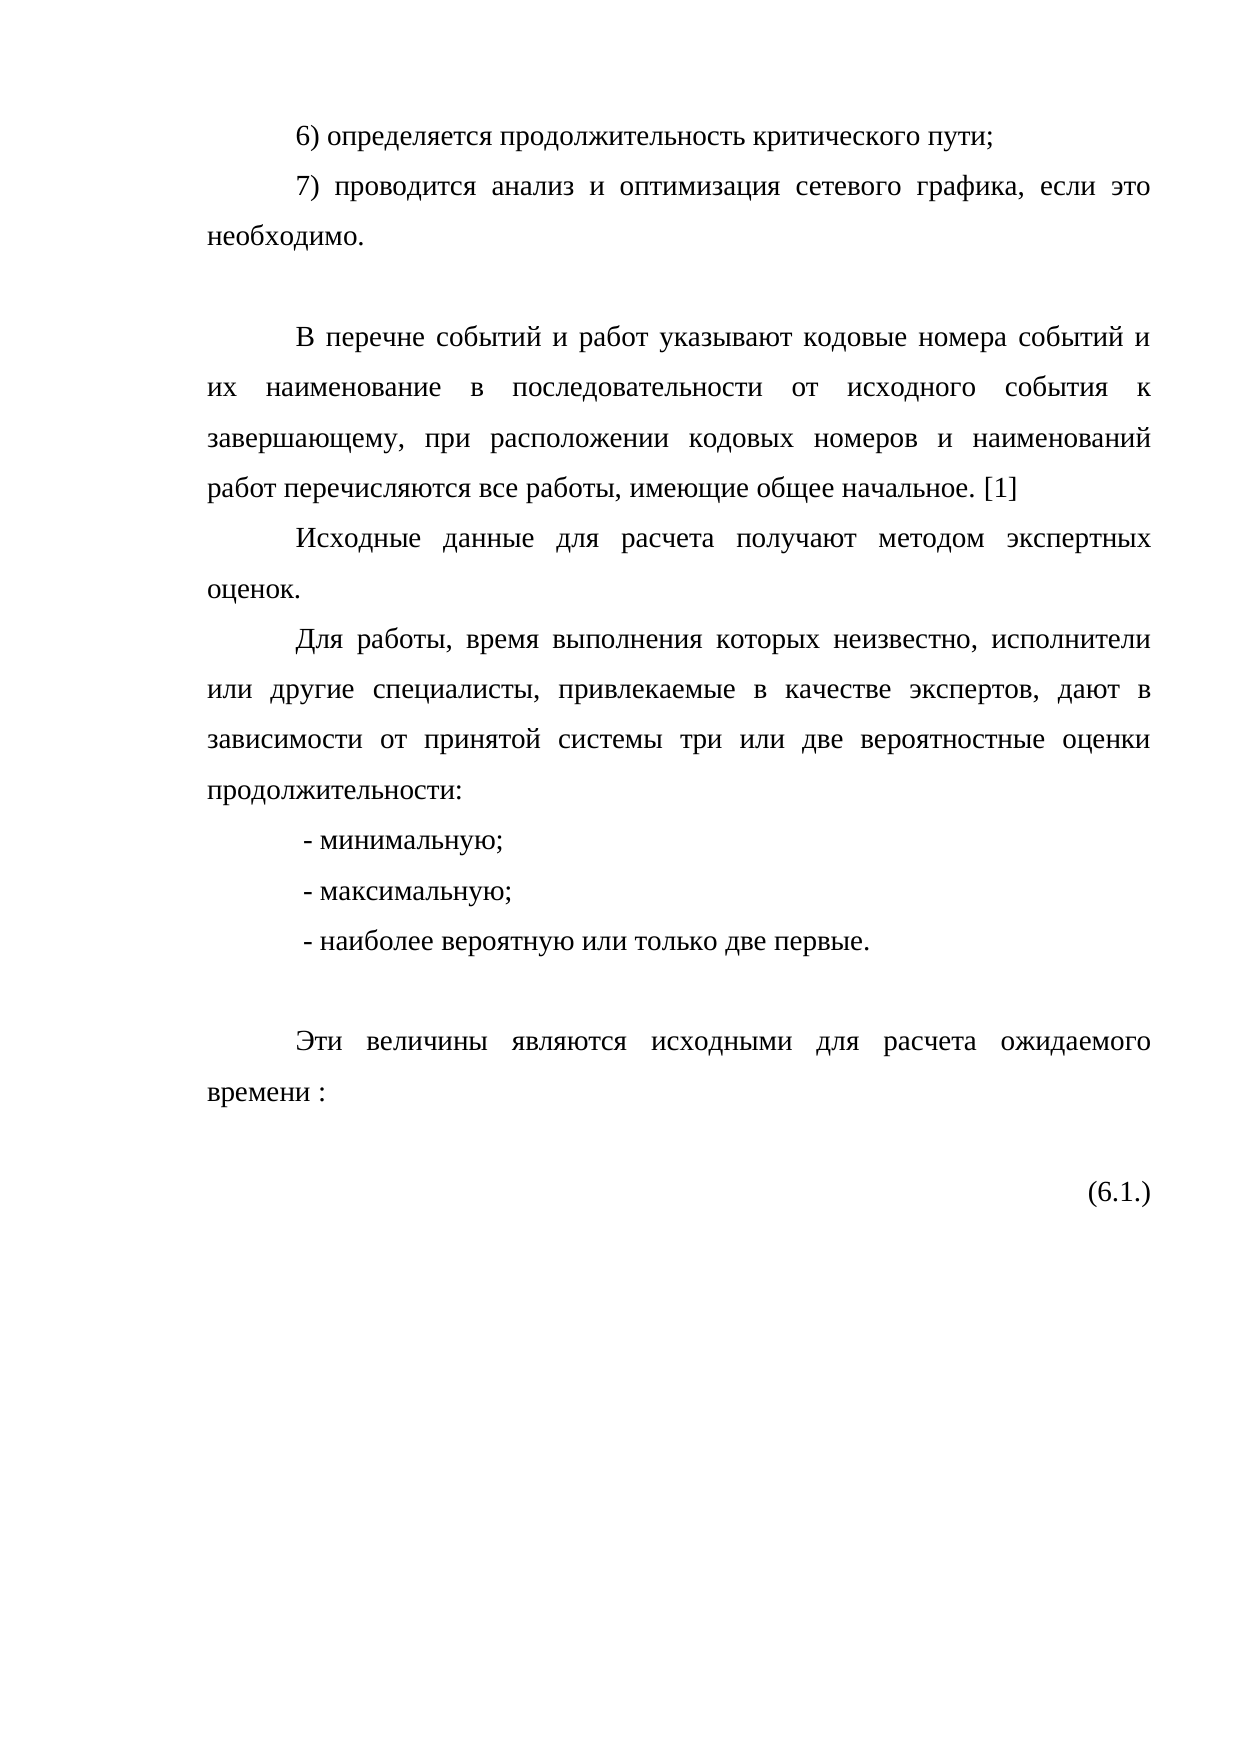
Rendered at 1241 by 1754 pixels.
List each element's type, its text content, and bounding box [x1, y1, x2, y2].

text - минимальную; [207, 822, 1152, 856]
text (6.1.) [207, 1175, 1152, 1208]
text Для работы, время выполнения которых неизвестно, исполнители или другие специалисты, привлекаемые в качестве экспертов, дают в зависимости от принятой системы три или две вероятностные оценки продолжительности: [207, 621, 1152, 806]
text 7) проводится анализ и оптимизация сетевого графика, если это необходимо. [207, 168, 1152, 252]
text - наиболее вероятную или только две первые. [207, 923, 1152, 957]
text В перечне событий и работ указывают кодовые номера событий и их наименование в последовательности от исходного события к завершающему, при расположении кодовых номеров и наименований работ перечисляются все работы, имеющие общее начальное. [1] [207, 319, 1152, 504]
text Исходные данные для расчета получают методом экспертных оценок. [207, 521, 1152, 604]
text - максимальную; [207, 873, 1152, 906]
text Эти величины являются исходными для расчета ожидаемого времени : [207, 1024, 1152, 1108]
text 6) определяется продолжительность критического пути; [207, 118, 1152, 152]
